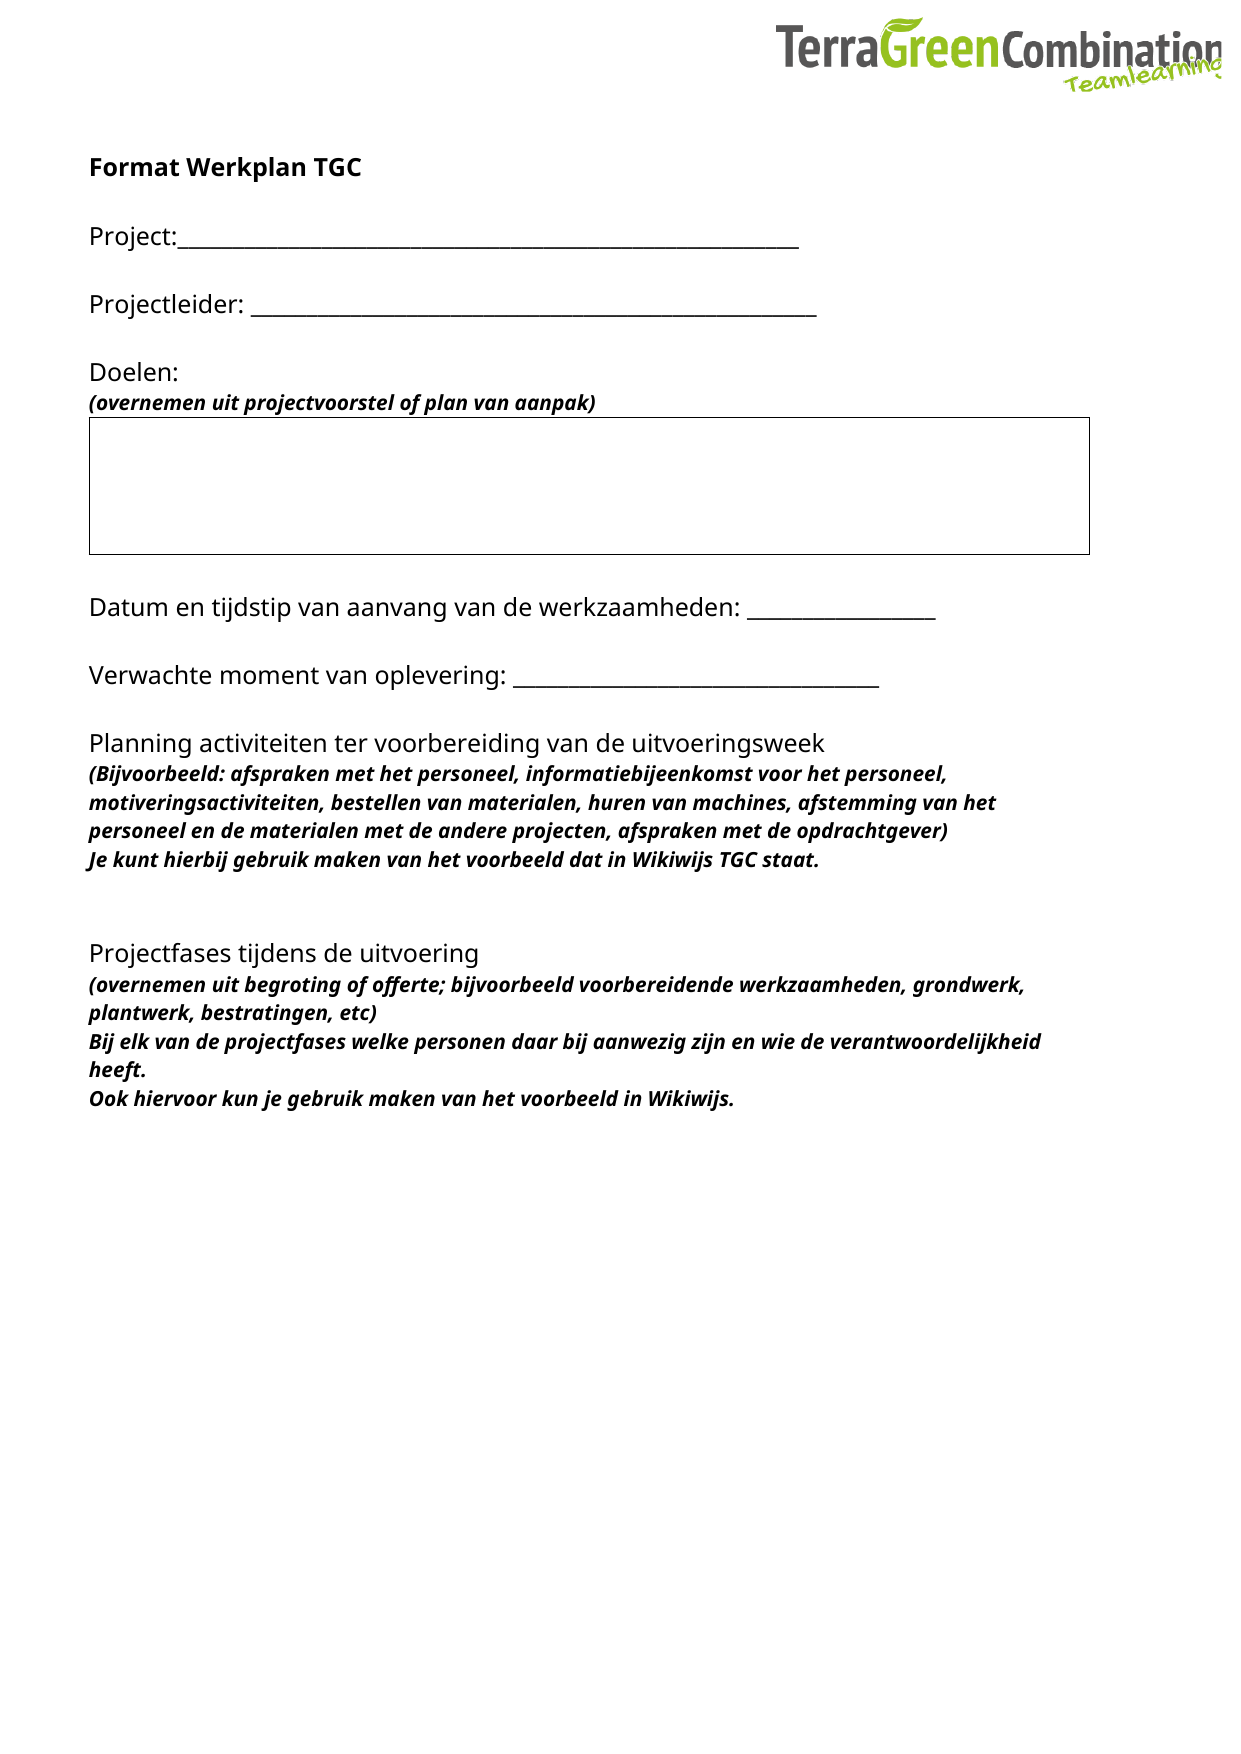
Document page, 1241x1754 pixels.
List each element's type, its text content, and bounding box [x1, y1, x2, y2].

text Verwachte moment van oplevering: _________________________________ [89, 657, 1090, 691]
text Datum en tijdstip van aanvang van de werkzaamheden: _________________ [89, 589, 1090, 623]
text Je kunt hierbij gebruik maken van het voorbeeld dat in Wikiwijs TGC staat. [89, 845, 1090, 873]
text Project:________________________________________________________ [89, 218, 1090, 252]
text Projectleider: ___________________________________________________ [89, 286, 1090, 320]
text (overnemen uit projectvoorstel of plan van aanpak) [89, 388, 1090, 417]
text (overnemen uit begroting of offerte; bijvoorbeeld voorbereidende werkzaamheden, grondwerk, plantwerk, bestratingen, etc) [89, 970, 1090, 1027]
text Doelen: [89, 354, 1090, 388]
text Ook hiervoor kun je gebruik maken van het voorbeeld in Wikiwijs. [89, 1084, 1090, 1112]
text Format Werkplan TGC [89, 150, 1090, 184]
text Projectfases tijdens de uitvoering [89, 936, 1090, 970]
picture [775, 16, 1222, 92]
table_header [90, 418, 1089, 554]
text (Bijvoorbeeld: afspraken met het personeel, informatiebijeenkomst voor het personeel, motiveringsactiviteiten, bestellen van materialen, huren van machines, afstemming van het personeel en de materialen met de andere projecten, afspraken met de opdrachtgever) [89, 759, 1090, 845]
text Bij elk van de projectfases welke personen daar bij aanwezig zijn en wie de verantwoordelijkheid heeft. [89, 1027, 1090, 1084]
text Planning activiteiten ter voorbereiding van de uitvoeringsweek [89, 726, 1090, 759]
